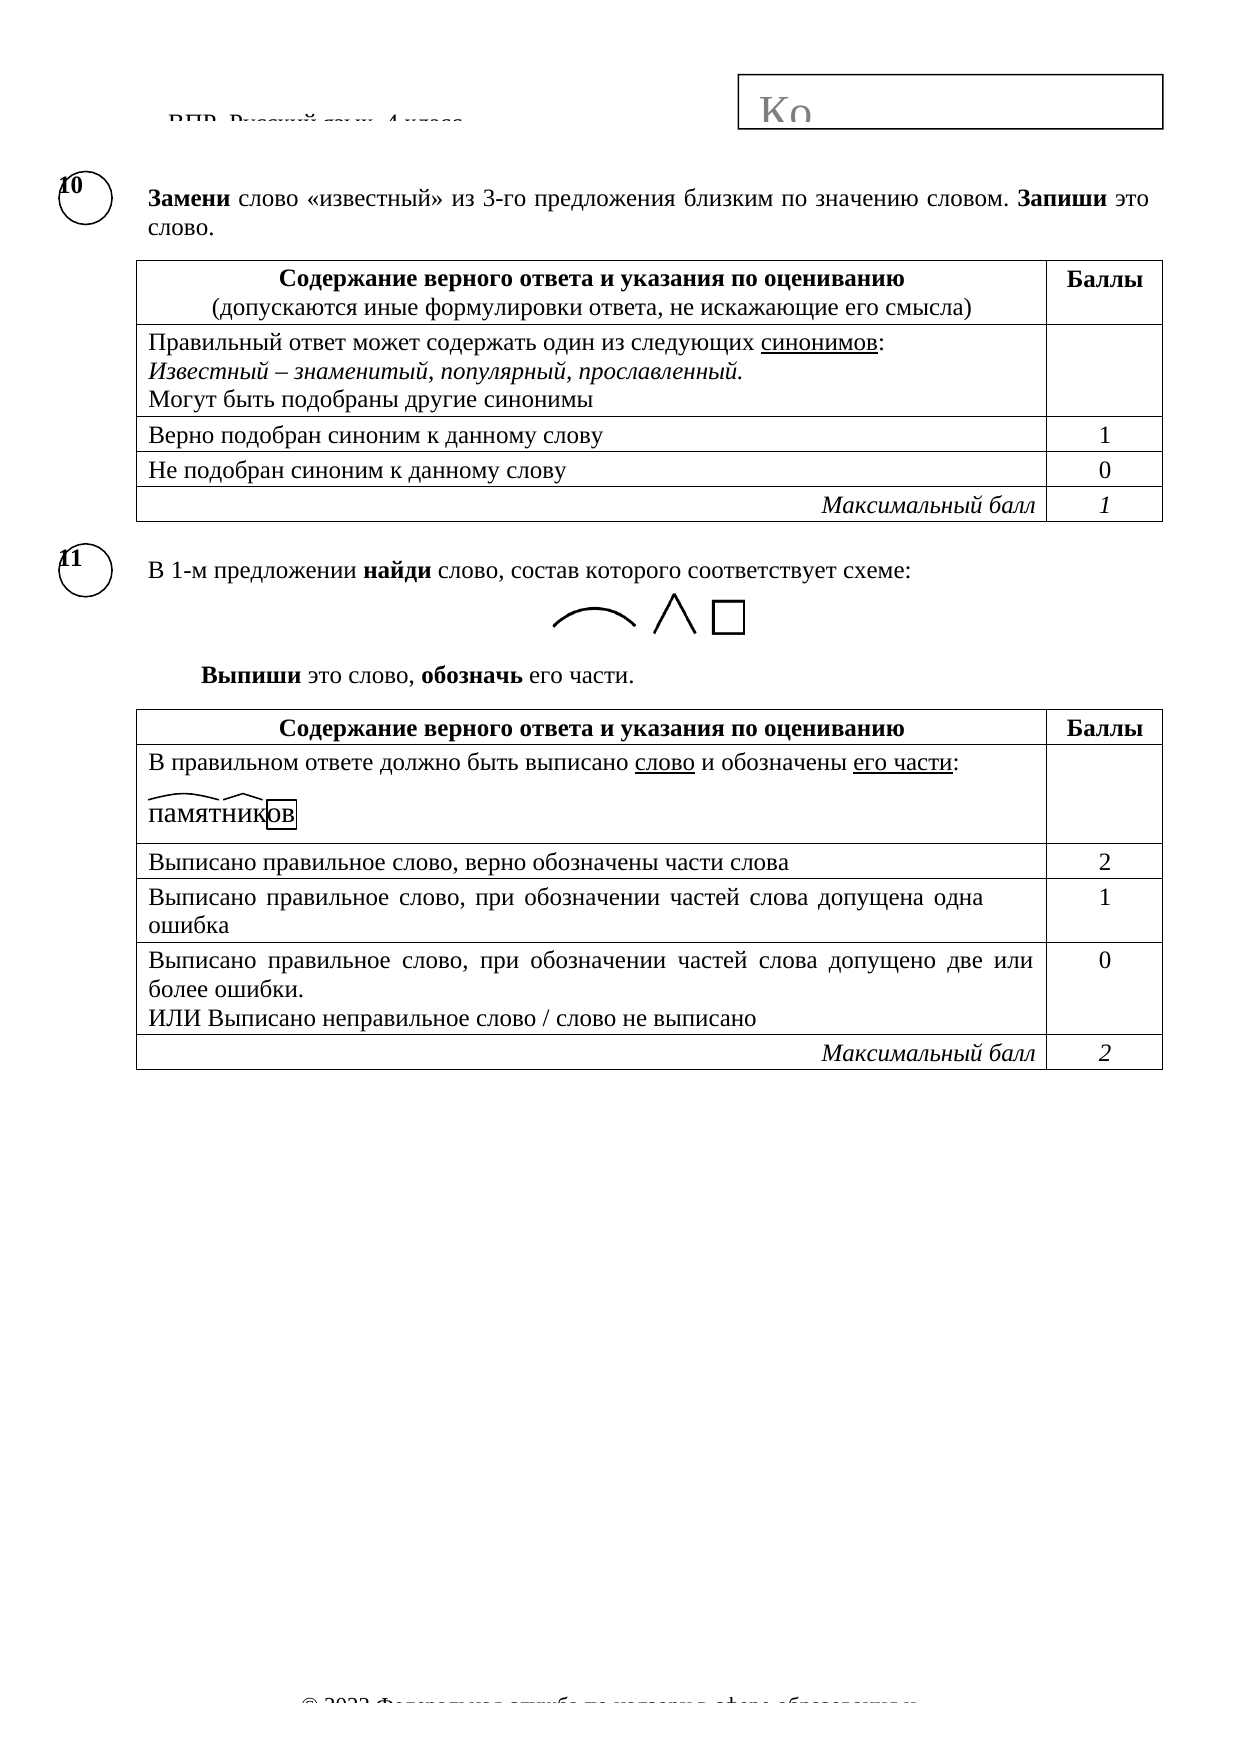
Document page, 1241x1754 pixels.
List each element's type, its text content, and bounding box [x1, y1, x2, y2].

text В 1-м предложении найди слово, состав которого соответствует схеме: [148, 555, 1194, 584]
table_cell 2 [1047, 844, 1162, 878]
table_cell [1047, 745, 1162, 843]
table_cell Верно подобран синоним к данному слову [137, 417, 1046, 451]
table_cell В правильном ответе должно быть выписано слово и обозначены его части: памятников [137, 745, 1046, 843]
text Замени слово «известный» из 3-го предложения близким по значению словом. Запиши это слово. [148, 183, 1194, 240]
table_header Баллы [1047, 710, 1162, 743]
table_header Баллы [1047, 261, 1162, 323]
picture [552, 593, 745, 635]
table_cell 1 [1047, 417, 1162, 451]
table_cell 1 [1047, 879, 1162, 942]
table_header Содержание верного ответа и указания по оцениванию (допускаются иные формулировки ответа, не искажающие его смысла) [137, 261, 1046, 323]
table_cell Не подобран синоним к данному слову [137, 452, 1046, 486]
table_cell Максимальный балл [137, 487, 1046, 521]
table_cell 2 [1047, 1035, 1162, 1069]
table_cell [1047, 325, 1162, 416]
table_cell 1 [1047, 487, 1162, 521]
table_cell Максимальный балл [137, 1035, 1046, 1069]
table_cell Выписано правильное слово, при обозначении частей слова допущено две или более ошибки. ИЛИ Выписано неправильное слово / слово не выписано [137, 943, 1046, 1034]
text Выпиши это слово, обозначь его части. [201, 660, 1194, 689]
table_cell Выписано правильное слово, верно обозначены части слова [137, 844, 1046, 878]
table_cell 0 [1047, 943, 1162, 1034]
table_cell Выписано правильное слово, при обозначении частей слова допущена одна ошибка [137, 879, 1046, 942]
table_cell 0 [1047, 452, 1162, 486]
table_header Содержание верного ответа и указания по оцениванию [137, 710, 1046, 743]
table_cell Правильный ответ может содержать один из следующих синонимов: Известный – знаменитый, популярный, прославленный. Могут быть подобраны другие синонимы [137, 325, 1046, 416]
